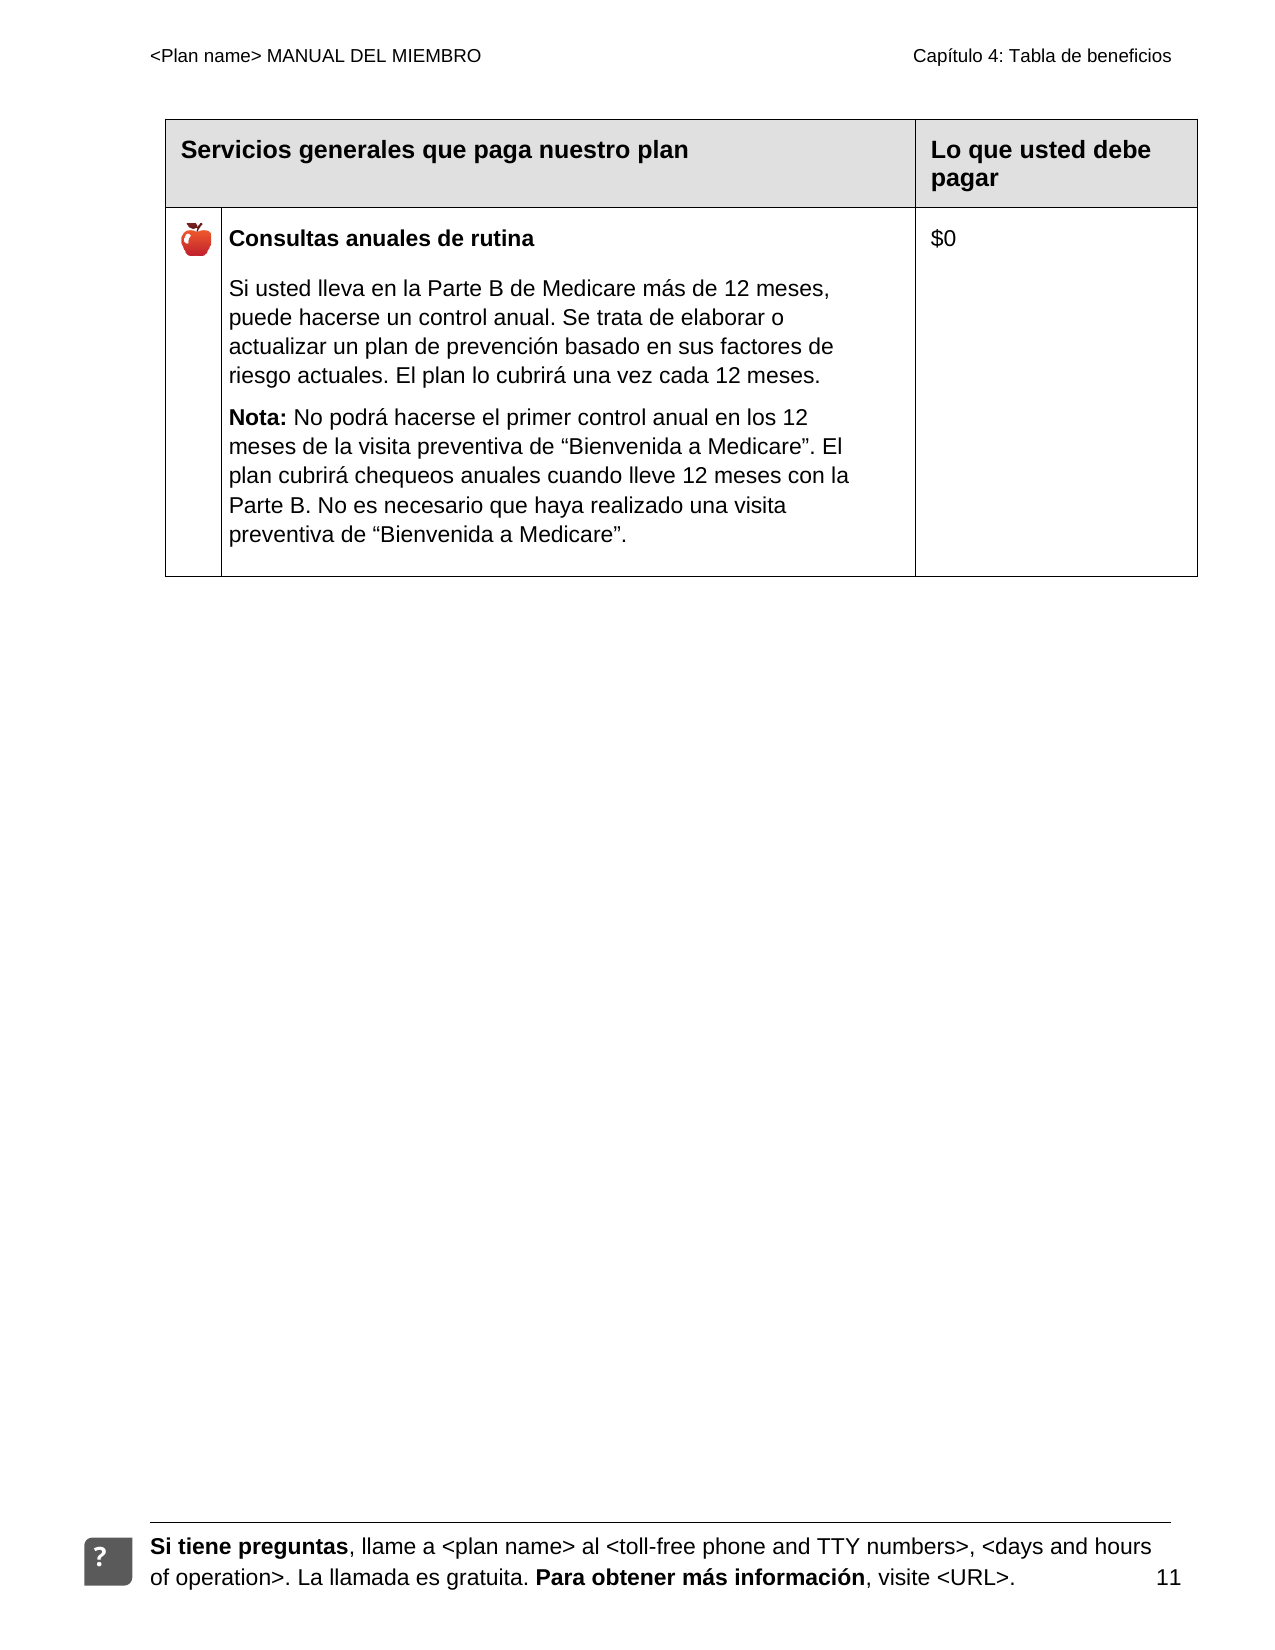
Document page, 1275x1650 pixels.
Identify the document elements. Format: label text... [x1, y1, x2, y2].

table_cell [166, 208, 221, 576]
table_cell $0 [916, 208, 1197, 576]
picture [181, 223, 212, 256]
table_header Lo que usted debe pagar [916, 120, 1197, 207]
table_header Servicios generales que paga nuestro plan [166, 120, 915, 207]
table_cell Consultas anuales de rutina Si usted lleva en la Parte B de Medicare más de 12 meses, puede hacerse un control anual. Se trata de elaborar o actualizar un plan de prevención basado en sus factores de riesgo actuales. El plan lo cubrirá una vez cada 12 meses. Nota: No podrá hacerse el primer control anual en los 12 meses de la visita preventiva de “Bienvenida a Medicare”. El plan cubrirá chequeos anuales cuando lleve 12 meses con la Parte B. No es necesario que haya realizado una visita preventiva de “Bienvenida a Medicare”. [222, 208, 915, 576]
